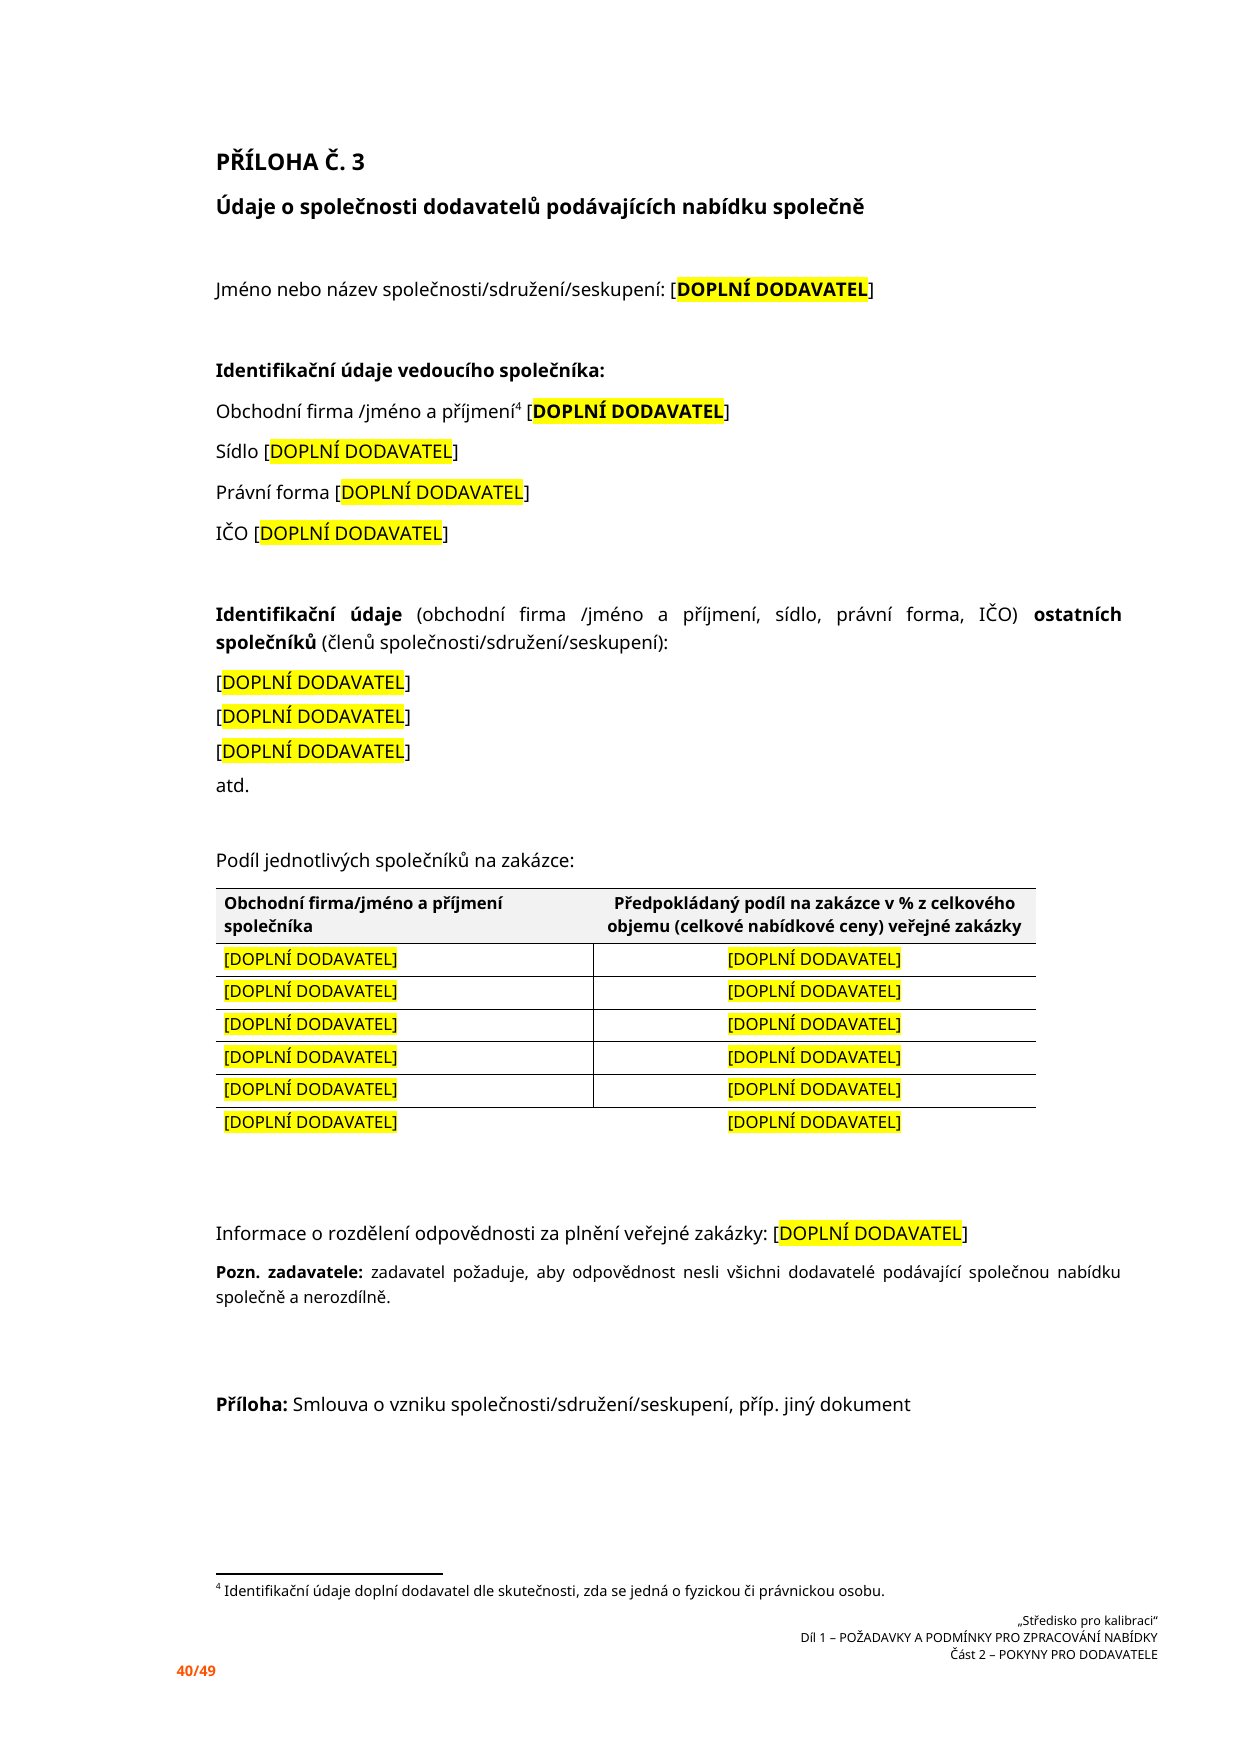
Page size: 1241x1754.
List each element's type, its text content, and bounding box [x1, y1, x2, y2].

text Právní forma [DOPLNÍ DODAVATEL] [523, 479, 1122, 505]
text Obchodní firma /jméno a příjmení [DOPLNÍ DODAVATEL] [724, 398, 1122, 424]
text atd. [216, 772, 1122, 798]
text IČO [DOPLNÍ DODAVATEL] [442, 520, 1122, 545]
table_cell [DOPLNÍ DODAVATEL] [594, 944, 1036, 976]
table_cell [DOPLNÍ DODAVATEL] [594, 1075, 1036, 1107]
table_cell [DOPLNÍ DODAVATEL] [216, 1075, 593, 1107]
text Sídlo [DOPLNÍ DODAVATEL] [452, 439, 1122, 464]
text Informace o rozdělení odpovědnosti za plnění veřejné zakázky: [DOPLNÍ DODAVATEL] [216, 1220, 779, 1246]
table_header Předpokládaný podíl na zakázce v % z celkového objemu (celkové nabídkové ceny) veřejné zakázky [593, 889, 1036, 943]
table_cell [DOPLNÍ DODAVATEL] [593, 1108, 1036, 1139]
text Pozn. zadavatele: zadavatel požaduje, aby odpovědnost nesli všichni dodavatelé podávající společnou nabídku společně a nerozdílně. [216, 1261, 1122, 1308]
table_cell [DOPLNÍ DODAVATEL] [216, 944, 593, 976]
text Příloha: Smlouva o vzniku společnosti/sdružení/seskupení, příp. jiný dokument [216, 1392, 1122, 1417]
text Příloha č. 3 [216, 146, 1122, 177]
text [DOPLNÍ DODAVATEL] [216, 669, 1122, 695]
text Identifikační údaje (obchodní firma /jméno a příjmení, sídlo, právní forma, IČO) ostatních společníků (členů společnosti/sdružení/seskupení): [216, 601, 1122, 654]
text Obchodní firma /jméno a příjmení [DOPLNÍ DODAVATEL] [216, 398, 533, 424]
text Identifikační údaje vedoucího společníka: [216, 358, 1122, 383]
table_cell [DOPLNÍ DODAVATEL] [594, 1010, 1036, 1041]
text Podíl jednotlivých společníků na zakázce: [216, 847, 1122, 873]
text [DOPLNÍ DODAVATEL] [404, 738, 1122, 763]
table_cell [DOPLNÍ DODAVATEL] [216, 1108, 593, 1139]
text Údaje o společnosti dodavatelů podávajících nabídku společně [216, 192, 1122, 221]
table_header Obchodní firma/jméno a příjmení společníka [216, 889, 593, 943]
text Právní forma [DOPLNÍ DODAVATEL] [216, 479, 341, 505]
text Jméno nebo název společnosti/sdružení/seskupení: [DOPLNÍ DODAVATEL] [868, 277, 1122, 302]
table_cell [DOPLNÍ DODAVATEL] [216, 1042, 593, 1074]
table_cell [DOPLNÍ DODAVATEL] [594, 977, 1036, 1008]
text [DOPLNÍ DODAVATEL] [404, 704, 1122, 729]
table_cell [DOPLNÍ DODAVATEL] [594, 1042, 1036, 1074]
text Jméno nebo název společnosti/sdružení/seskupení: [DOPLNÍ DODAVATEL] [216, 277, 677, 302]
table_cell [DOPLNÍ DODAVATEL] [216, 1010, 593, 1041]
table_cell [DOPLNÍ DODAVATEL] [216, 977, 593, 1008]
